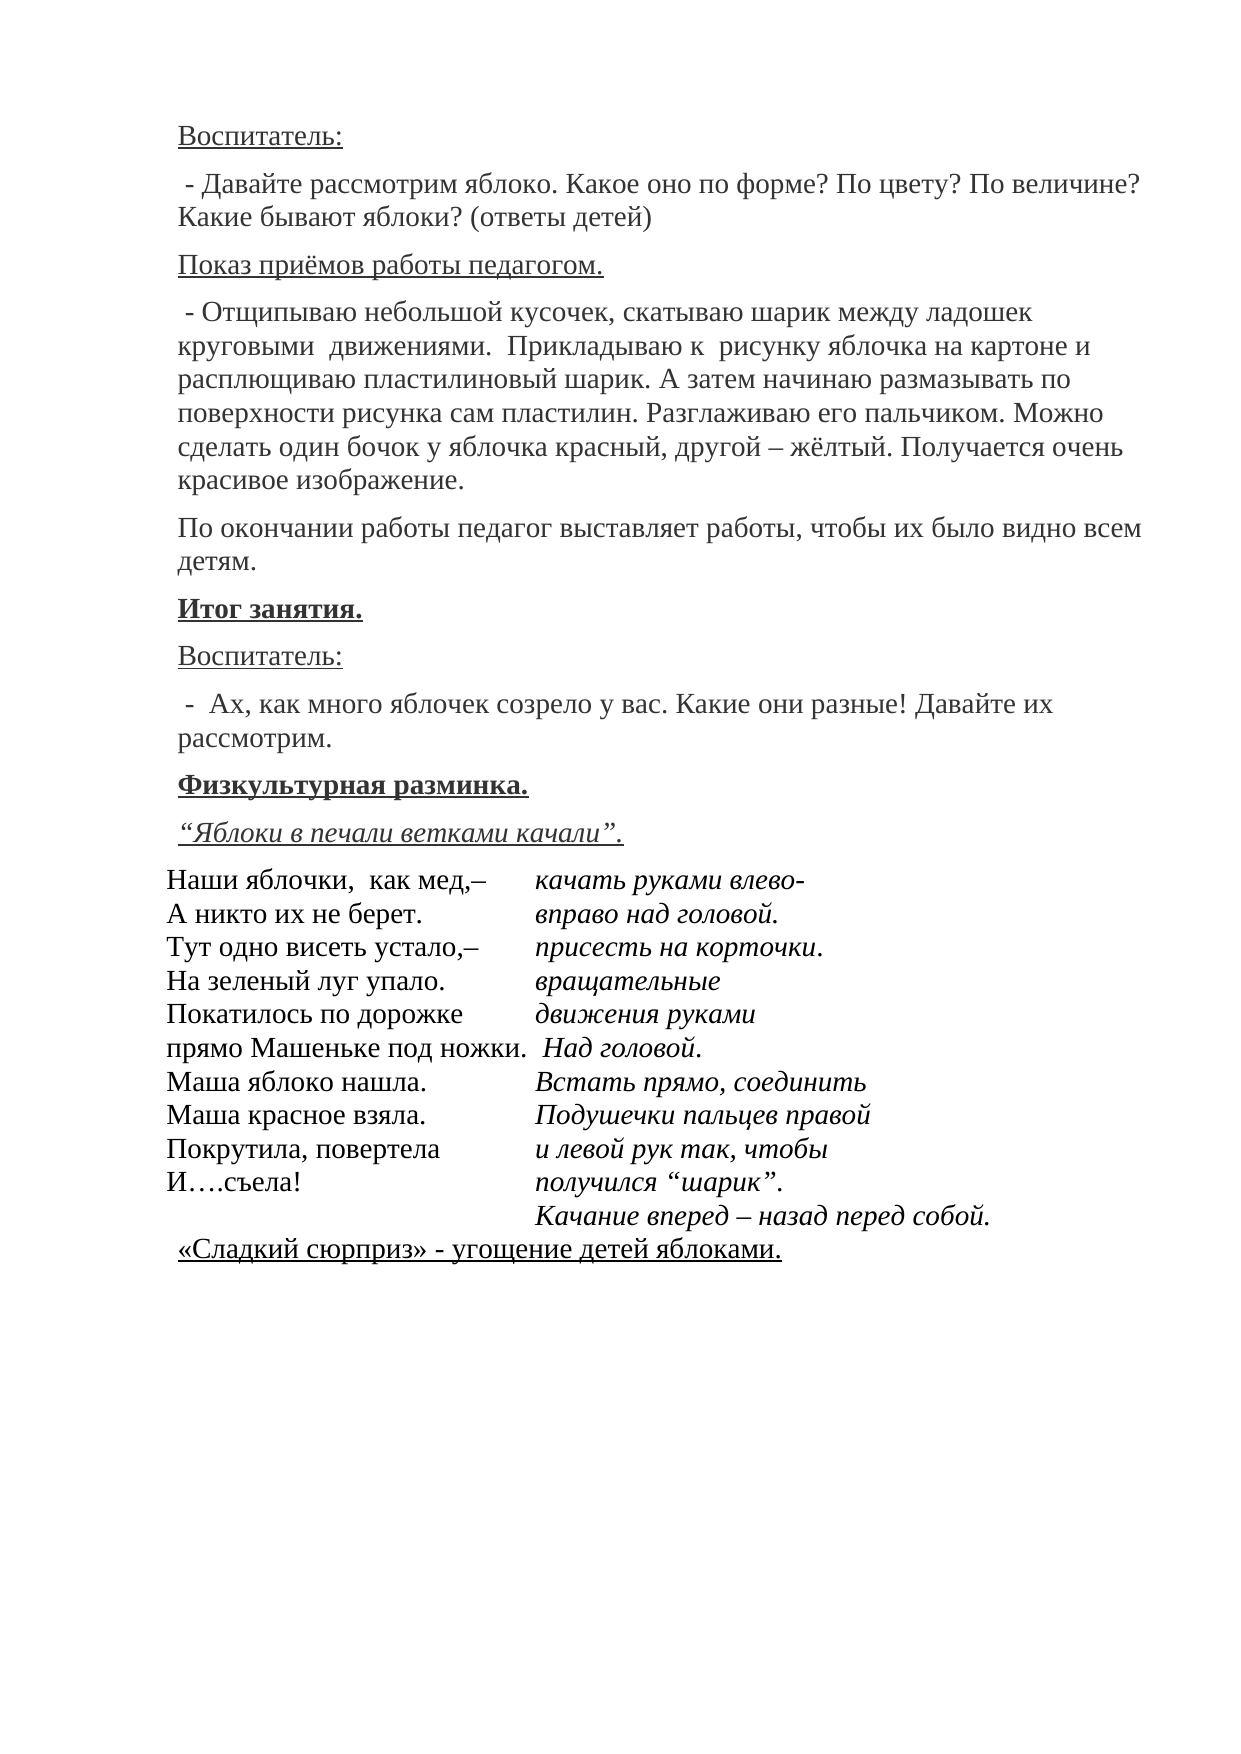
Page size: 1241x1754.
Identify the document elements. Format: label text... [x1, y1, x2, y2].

text «Сладкий сюрприз» - угощение детей яблоками. [177, 1231, 1152, 1265]
table_header качать руками влево- вправо над головой. присесть на корточки. вращательные движения руками Над головой. Встать прямо, соединить Подушечки пальцев правой и левой рук так, чтобы получился “шарик”. Качание вперед – назад перед собой. [535, 863, 991, 1231]
text Воспитатель: [177, 638, 1152, 672]
text Показ приёмов работы педагогом. [177, 247, 1152, 280]
text - Отщипываю небольшой кусочек, скатываю шарик между ладошек круговыми движениями. Прикладываю к рисунку яблочка на картоне и расплющиваю пластилиновый шарик. А затем начинаю размазывать по поверхности рисунка сам пластилин. Разглаживаю его пальчиком. Можно сделать один бочок у яблочка красный, другой – жёлтый. Получается очень красивое изображение. [177, 294, 1152, 496]
text - Давайте рассмотрим яблоко. Какое оно по форме? По цвету? По величине? Какие бывают яблоки? (ответы детей) [177, 166, 1152, 233]
text Физкультурная разминка. [177, 767, 1152, 801]
text По окончании работы педагог выставляет работы, чтобы их было видно всем детям. [177, 510, 1152, 577]
text “Яблоки в печали ветками качали”. [177, 815, 1152, 848]
text - Ах, как много яблочек созрело у вас. Какие они разные! Давайте их рассмотрим. [177, 686, 1152, 753]
table_header Наши яблочки, как мед,– А никто их не берет. Тут одно висеть устало,– На зеленый луг упало. Покатилось по дорожке прямо Машеньке под ножки. Маша яблоко нашла. Маша красное взяла. Покрутила, повертела И….съела! [166, 863, 535, 1231]
text Воспитатель: [177, 118, 1152, 152]
text Итог занятия. [177, 591, 1152, 624]
